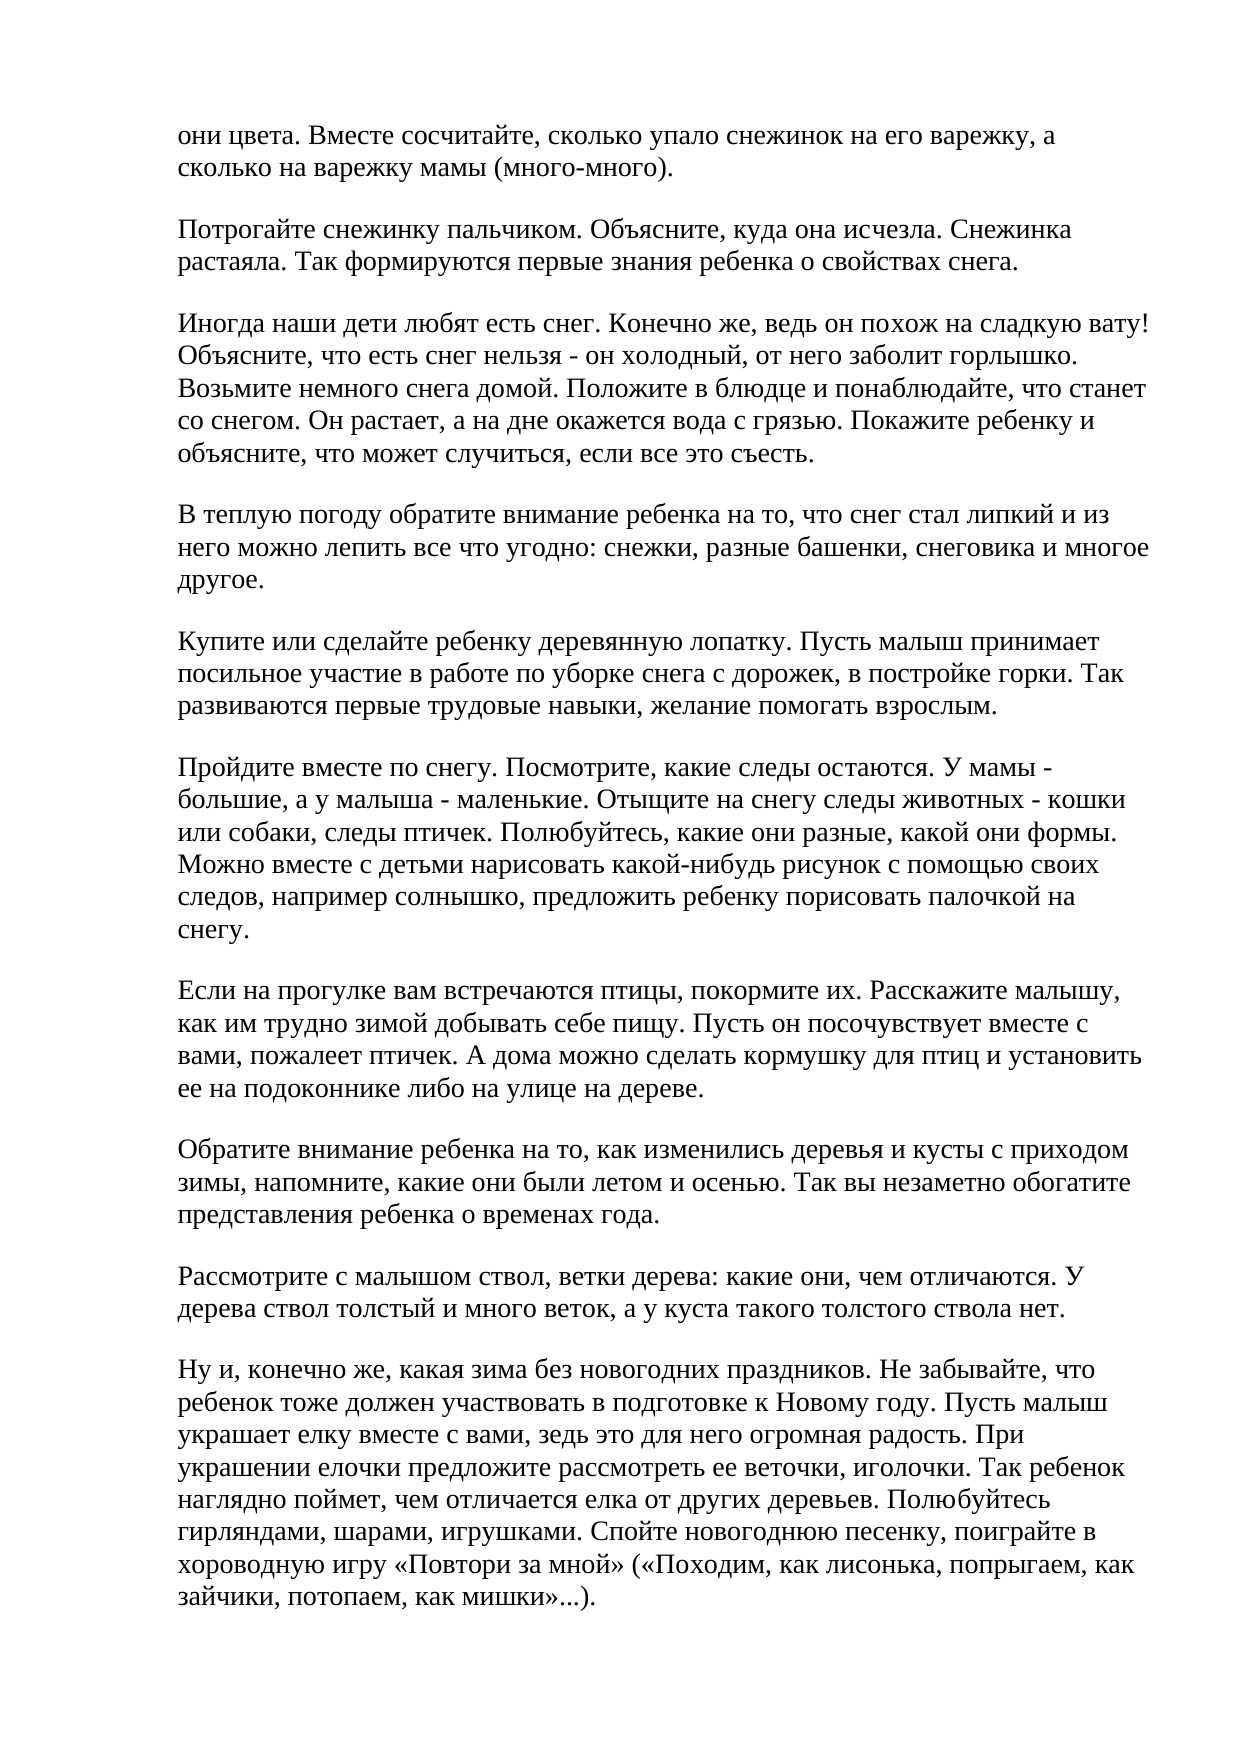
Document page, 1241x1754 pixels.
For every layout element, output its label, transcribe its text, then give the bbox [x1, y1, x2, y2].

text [177, 118, 1152, 183]
text Ну и, конечно же, какая зима без новогодних праздников. Не забывайте, что ребенок тоже должен участвовать в подготовке к Новому году. Пусть малыш украшает елку вместе с вами, зедь это для него огромная радость. При украшении елочки предложите рассмотреть ее веточки, иголочки. Так ребенок наглядно поймет, чем отличается елка от других деревьев. Полюбуйтесь гирляндами, шарами, игрушками. Спойте новогоднюю песенку, поиграйте в хороводную игру «Повтори за мной» («Походим, как лисонька, попрыгаем, как зайчики, потопаем, как мишки»...). [177, 1352, 1152, 1612]
text Обратите внимание ребенка на то, как изменились деревья и кусты с приходом зимы, напомните, какие они были летом и осенью. Так вы незаметно обогатите представления ребенка о временах года. [177, 1132, 1152, 1229]
text Пройдите вместе по снегу. Посмотрите, какие следы остаются. У мамы - большие, а у малыша - маленькие. Отыщите на снегу следы животных - кошки или собаки, следы птичек. Полюбуйтесь, какие они разные, какой они формы. Можно вместе с детьми нарисовать какой-нибудь рисунок с помощью своих следов, например солнышко, предложить ребенку порисовать палочкой на снегу. [177, 750, 1152, 944]
text Иногда наши дети любят есть снег. Конечно же, ведь он похож на сладкую вату! Объясните, что есть снег нельзя - он холодный, от него заболит горлышко. Возьмите немного снега домой. Положите в блюдце и понаблюдайте, что станет со снегом. Он растает, а на дне окажется вода с грязью. Покажите ребенку и объясните, что может случиться, если все это съесть. [177, 306, 1152, 468]
text Потрогайте снежинку пальчиком. Объясните, куда она исчезла. Снежинка растаяла. Так формируются первые знания ребенка о свойствах снега. [177, 212, 1152, 277]
text Рассмотрите с малышом ствол, ветки дерева: какие они, чем отличаются. У дерева ствол толстый и много веток, а у куста такого толстого ствола нет. [177, 1258, 1152, 1323]
text Если на прогулке вам встречаются птицы, покормите их. Расскажите малышу, как им трудно зимой добывать себе пищу. Пусть он посочувствует вместе с вами, пожалеет птичек. А дома можно сделать кормушку для птиц и установить ее на подоконнике либо на улице на дереве. [177, 973, 1152, 1103]
text Купите или сделайте ребенку деревянную лопатку. Пусть малыш принимает посильное участие в работе по уборке снега с дорожек, в постройке горки. Так развиваются первые трудовые навыки, желание помогать взрослым. [177, 623, 1152, 721]
text В теплую погоду обратите внимание ребенка на то, что снег стал липкий и из него можно лепить все что угодно: снежки, разные башенки, снеговика и многое другое. [177, 497, 1152, 594]
